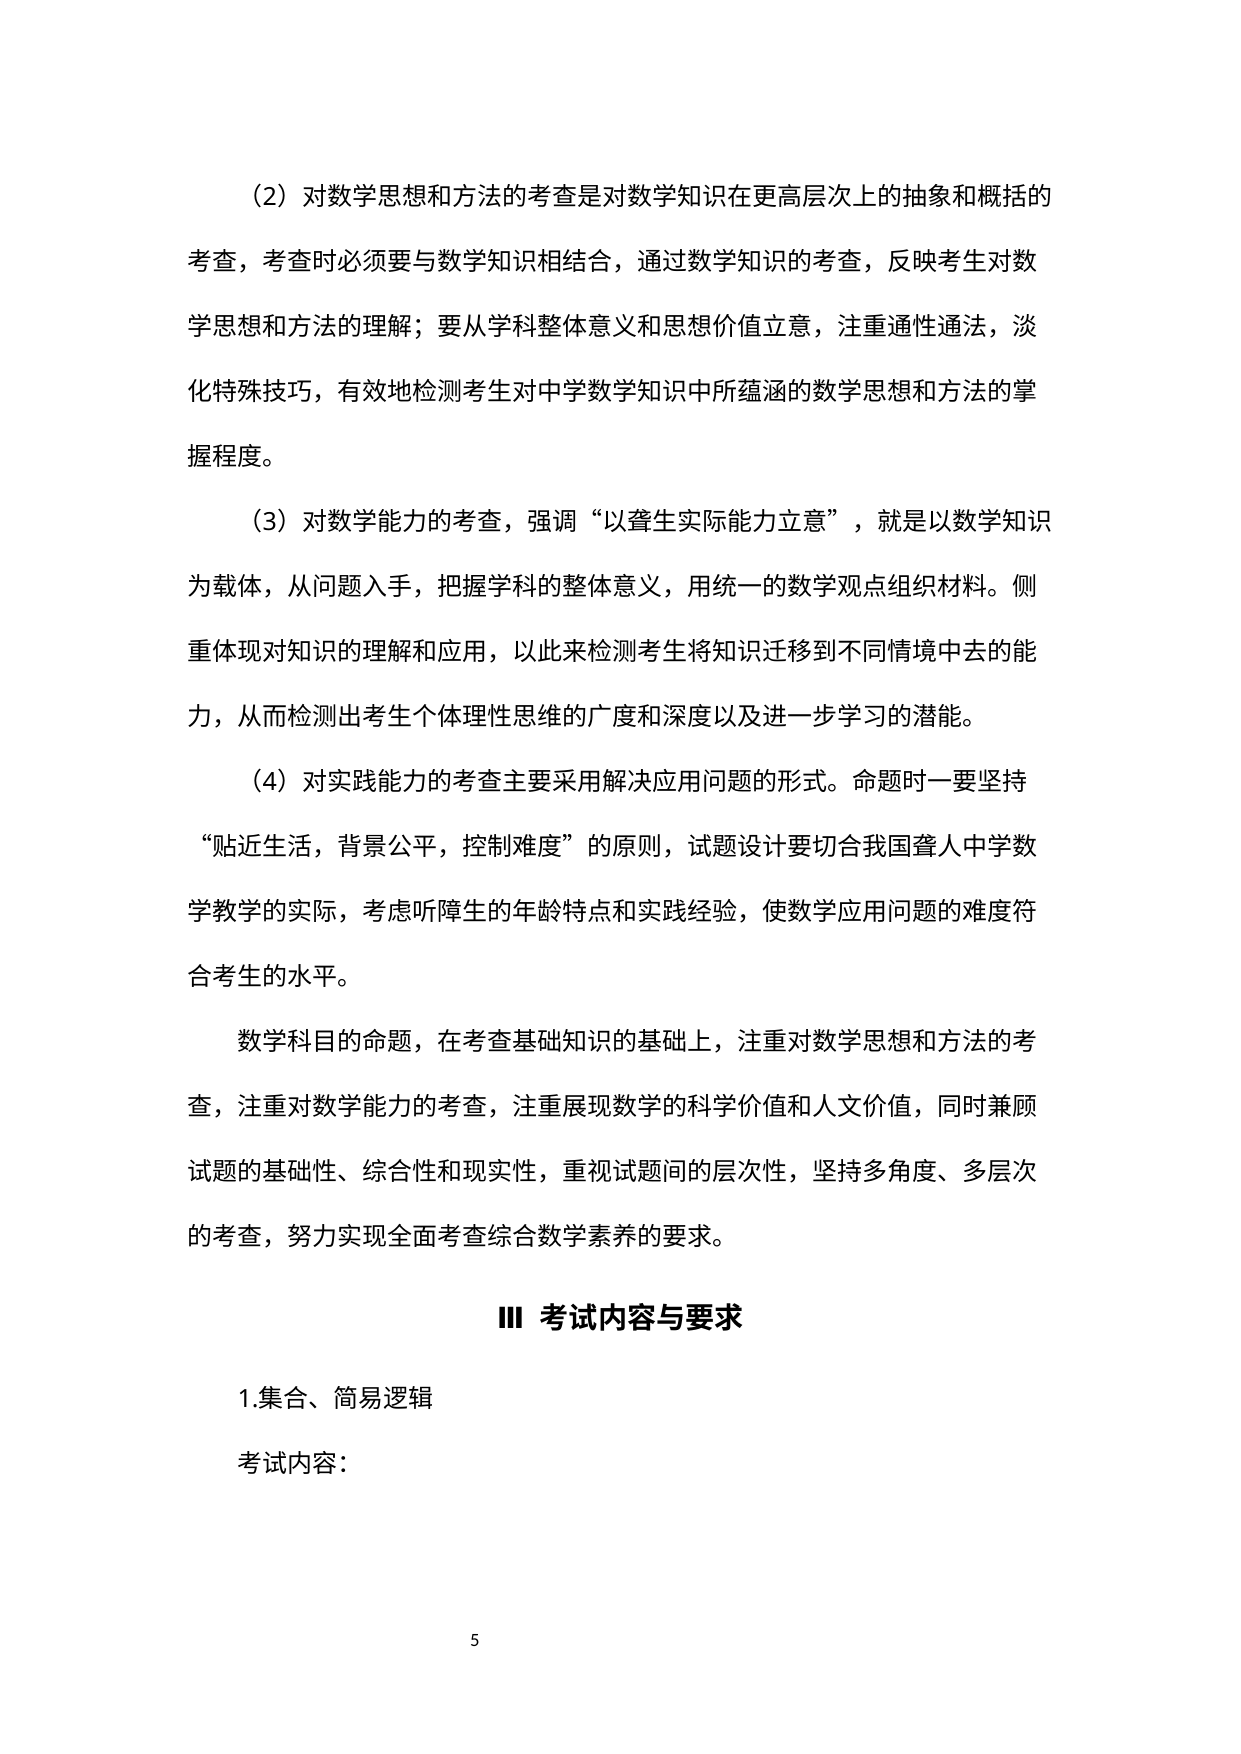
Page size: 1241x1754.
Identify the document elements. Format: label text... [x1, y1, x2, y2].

text （4）对实践能力的考查主要采用解决应用问题的形式。命题时一要坚持“贴近生活，背景公平，控制难度”的原则，试题设计要切合我国聋人中学数学教学的实际，考虑听障生的年龄特点和实践经验，使数学应用问题的难度符合考生的水平。 [187, 747, 1053, 1007]
text （3）对数学能力的考查，强调“以聋生实际能力立意”，就是以数学知识为载体，从问题入手，把握学科的整体意义，用统一的数学观点组织材料。侧重体现对知识的理解和应用，以此来检测考生将知识迁移到不同情境中去的能力，从而检测出考生个体理性思维的广度和深度以及进一步学习的潜能。 [187, 487, 1053, 747]
text 数学科目的命题，在考查基础知识的基础上，注重对数学思想和方法的考查，注重对数学能力的考查，注重展现数学的科学价值和人文价值，同时兼顾试题的基础性、综合性和现实性，重视试题间的层次性，坚持多角度、多层次的考查，努力实现全面考查综合数学素养的要求。 [187, 1007, 1053, 1267]
text 1.集合、简易逻辑 [187, 1364, 1053, 1429]
text Ⅲ 考试内容与要求 [187, 1283, 1053, 1348]
text （2）对数学思想和方法的考查是对数学知识在更高层次上的抽象和概括的考查，考查时必须要与数学知识相结合，通过数学知识的考查，反映考生对数学思想和方法的理解；要从学科整体意义和思想价值立意，注重通性通法，淡化特殊技巧，有效地检测考生对中学数学知识中所蕴涵的数学思想和方法的掌握程度。 [187, 162, 1053, 487]
text 考试内容： [187, 1429, 1053, 1494]
